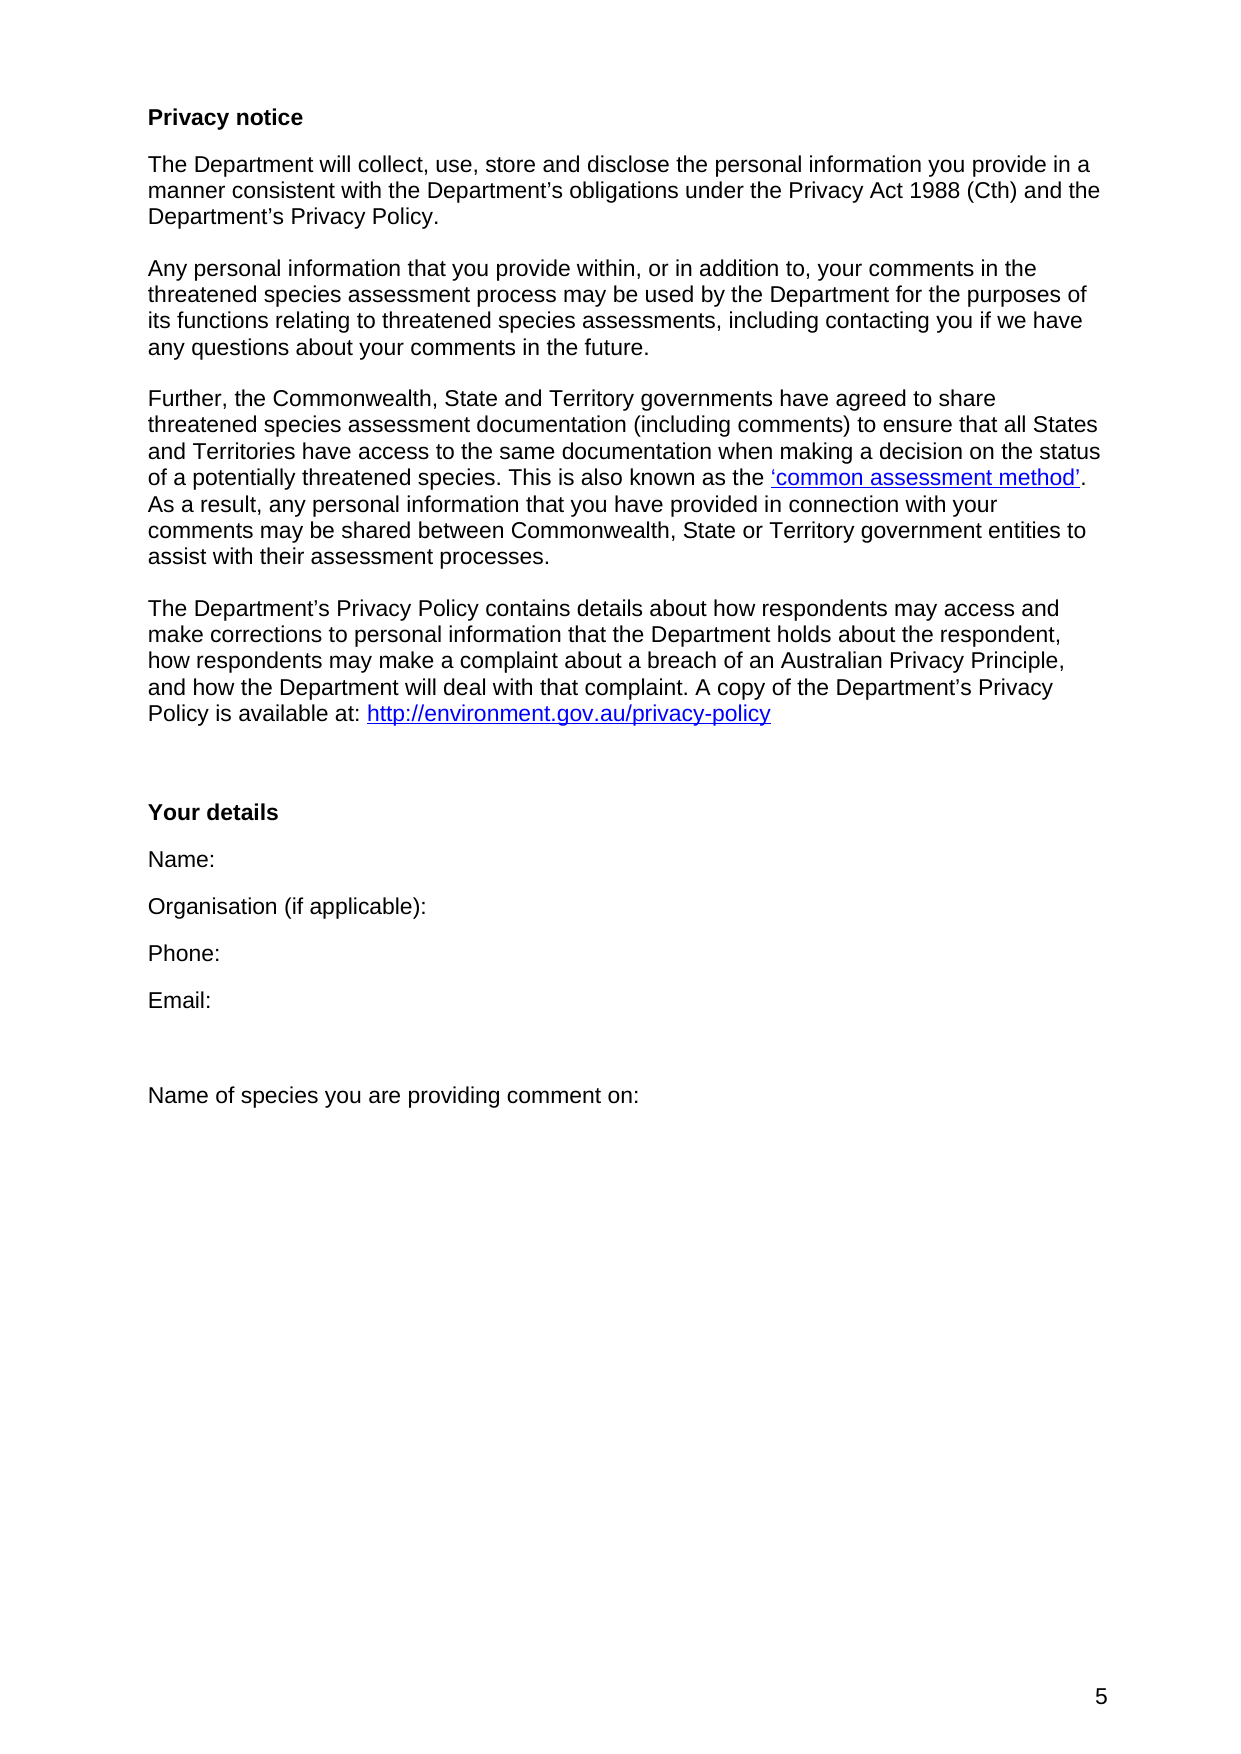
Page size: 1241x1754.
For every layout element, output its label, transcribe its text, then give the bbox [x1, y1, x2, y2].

text Email: [148, 987, 1107, 1014]
text Name of species you are providing comment on: [148, 1082, 1107, 1108]
text Privacy notice [148, 103, 1107, 130]
text The Department’s Privacy Policy contains details about how respondents may access and make corrections to personal information that the Department holds about the respondent, how respondents may make a complaint about a breach of an Australian Privacy Principle, and how the Department will deal with that complaint. A copy of the Department’s Privacy Policy is available at: http://environment.gov.au/privacy-policy [148, 594, 1107, 726]
text The Department will collect, use, store and disclose the personal information you provide in a manner consistent with the Department’s obligations under the Privacy Act 1988 (Cth) and the Department’s Privacy Policy. [148, 151, 1107, 230]
text Further, the Commonwealth, State and Territory governments have agreed to share threatened species assessment documentation (including comments) to ensure that all States and Territories have access to the same documentation when making a decision on the status of a potentially threatened species. This is also known as the ‘common assessment method’. As a result, any personal information that you have provided in connection with your comments may be shared between Commonwealth, State or Territory government entities to assist with their assessment processes. [148, 385, 1107, 569]
text Phone: [148, 940, 1107, 966]
text Organisation (if applicable): [148, 893, 1107, 919]
text Any personal information that you provide within, or in addition to, your comments in the threatened species assessment process may be used by the Department for the purposes of its functions relating to threatened species assessments, including contacting you if we have any questions about your comments in the future. [148, 255, 1107, 360]
text Name: [148, 846, 1107, 872]
text Your details [148, 798, 1107, 825]
